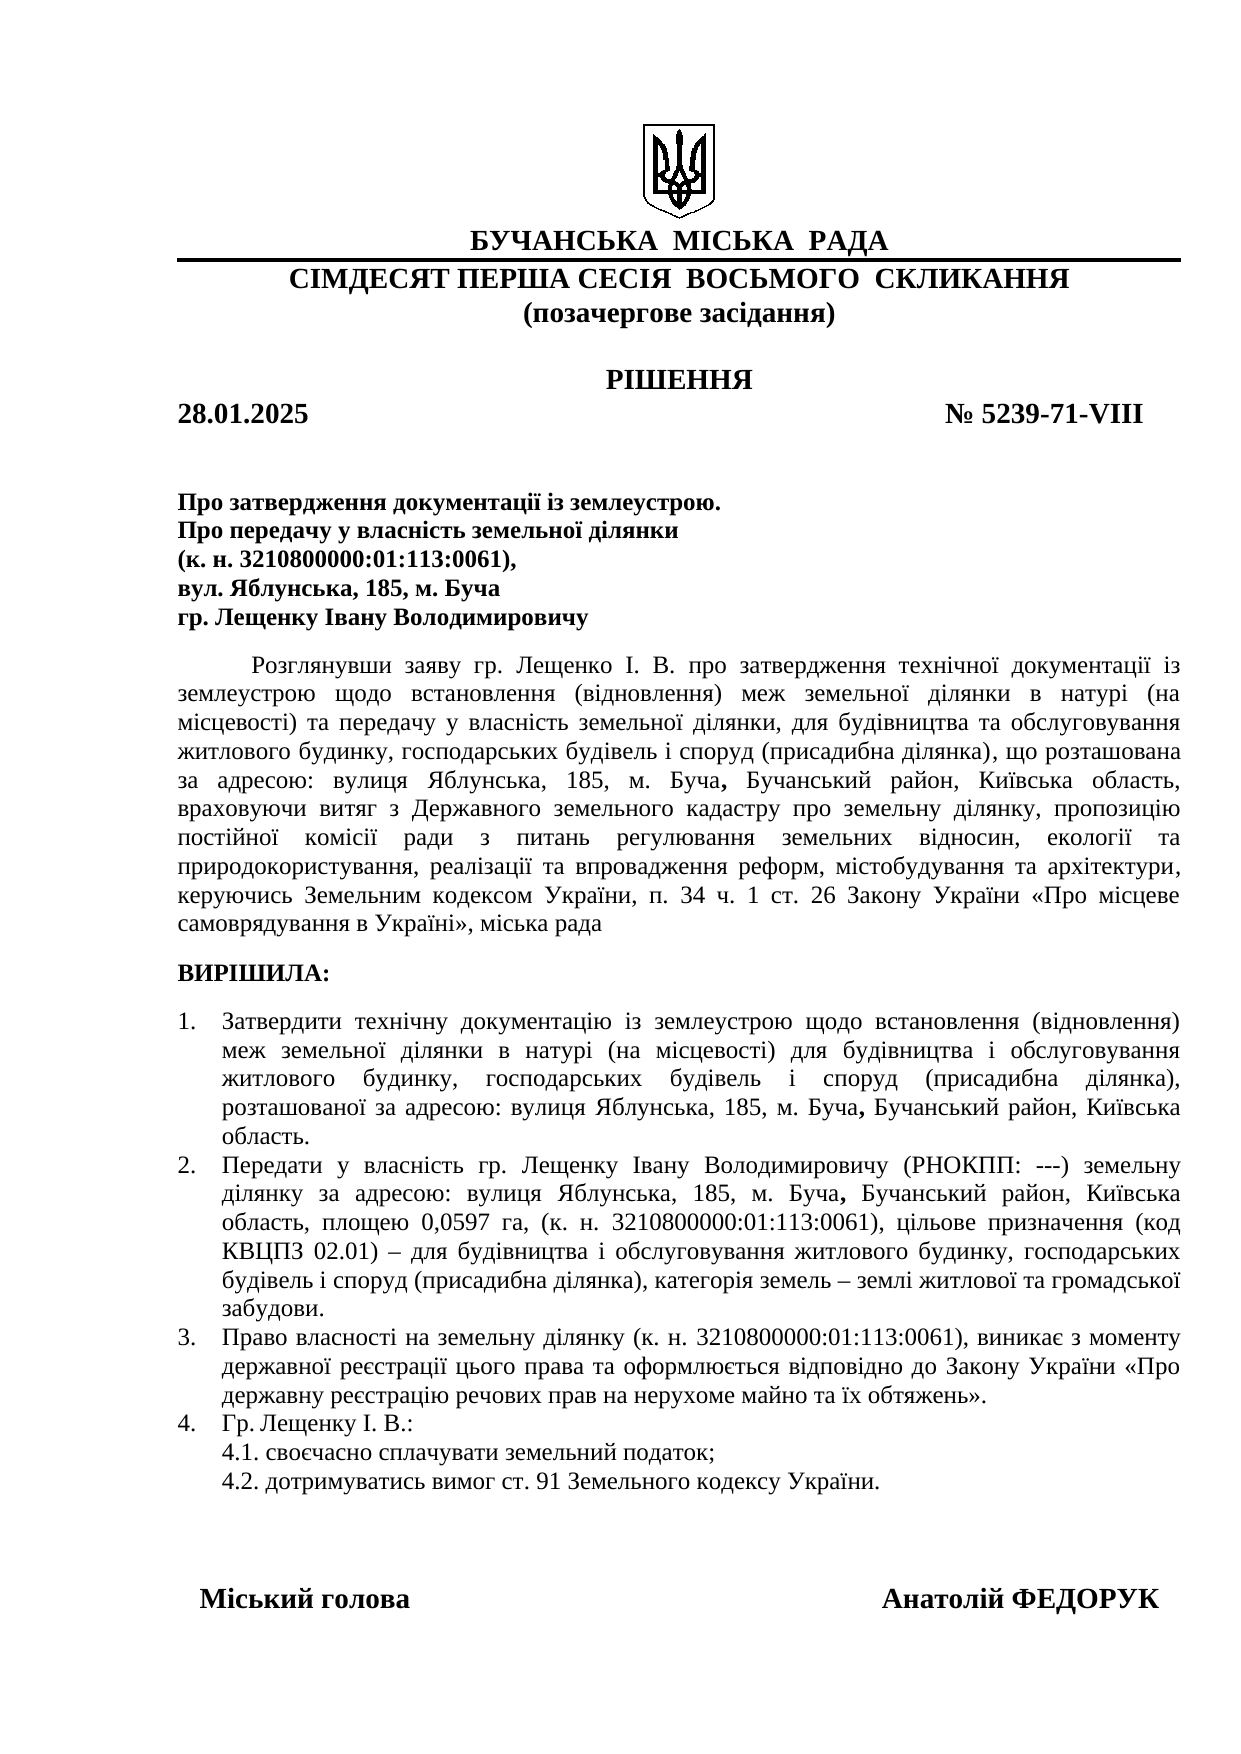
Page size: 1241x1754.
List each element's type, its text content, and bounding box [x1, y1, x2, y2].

text (к. н. 3210800000:01:113:0061), [177, 544, 1181, 573]
list Передати у власність гр. Лещенку Івану Володимировичу (РНОКПП: ---) земельну ділянку за адресою: вулиця Яблунська, 185, м. Буча, Бучанський район, Київська область, площею 0,0597 га, (к. н. 3210800000:01:113:0061), цільове призначення (код КВЦПЗ 02.01) – для будівництва і обслуговування житлового будинку, господарських будівель і споруд (присадибна ділянка), категорія земель – землі житлової та громадської забудови. [177, 1150, 1181, 1322]
text (позачергове засідання) [177, 295, 1181, 329]
text 4.1. своєчасно сплачувати земельний податок; [222, 1437, 1181, 1466]
text БУЧАНСЬКА МІСЬКА РАДА [177, 223, 1181, 258]
text ВИРІШИЛА: [177, 958, 1181, 987]
text вул. Яблунська, 185, м. Буча [177, 573, 1181, 602]
text Міський голова Анатолій ФЕДОРУК [177, 1581, 1181, 1614]
text 4. Гр. Лещенку І. В.: [177, 1408, 1181, 1437]
list Право власності на земельну ділянку (к. н. 3210800000:01:113:0061), виникає з моменту державної реєстрації цього права та оформлюється відповідно до Закону України «Про державну реєстрацію речових прав на нерухоме майно та їх обтяжень». [177, 1322, 1181, 1408]
text Про передачу у власність земельної ділянки [177, 516, 1181, 544]
list Затвердити технічну документацію із землеустрою щодо встановлення (відновлення) меж земельної ділянки в натурі (на місцевості) для будівництва і обслуговування житлового будинку, господарських будівель і споруд (присадибна ділянка), розташованої за адресою: вулиця Яблунська, 185, м. Буча, Бучанський район, Київська область. [177, 1006, 1181, 1150]
text Про затвердження документації із землеустрою. [177, 487, 1181, 516]
text СІМДЕСЯТ ПЕРША СЕСІЯ ВОСЬМОГО СКЛИКАННЯ [177, 262, 1181, 295]
text 4.2. дотримуватись вимог ст. 91 Земельного кодексу України. [222, 1466, 1181, 1495]
text РІШЕННЯ [177, 362, 1181, 396]
text гр. Лещенку Івану Володимировичу [177, 602, 1181, 631]
text Розглянувши заяву гр. Лещенко І. В. про затвердження технічної документації із землеустрою щодо встановлення (відновлення) меж земельної ділянки в натурі (на місцевості) та передачу у власність земельної ділянки, для будівництва та обслуговування житлового будинку, господарських будівель і споруд (присадибна ділянка), що розташована за адресою: вулиця Яблунська, 185, м. Буча, Бучанський район, Київська область, враховуючи витяг з Державного земельного кадастру про земельну ділянку, пропозицію постійної комісії ради з питань регулювання земельних відносин, екології та природокористування, реалізації та впровадження реформ, містобудування та архітектури, керуючись Земельним кодексом України, п. 34 ч. 1 ст. 26 Закону України «Про місцеве самоврядування в Україні», міська рада [177, 650, 1181, 937]
text 28.01.2025 № 5239-71-VІІІ [177, 396, 1181, 429]
